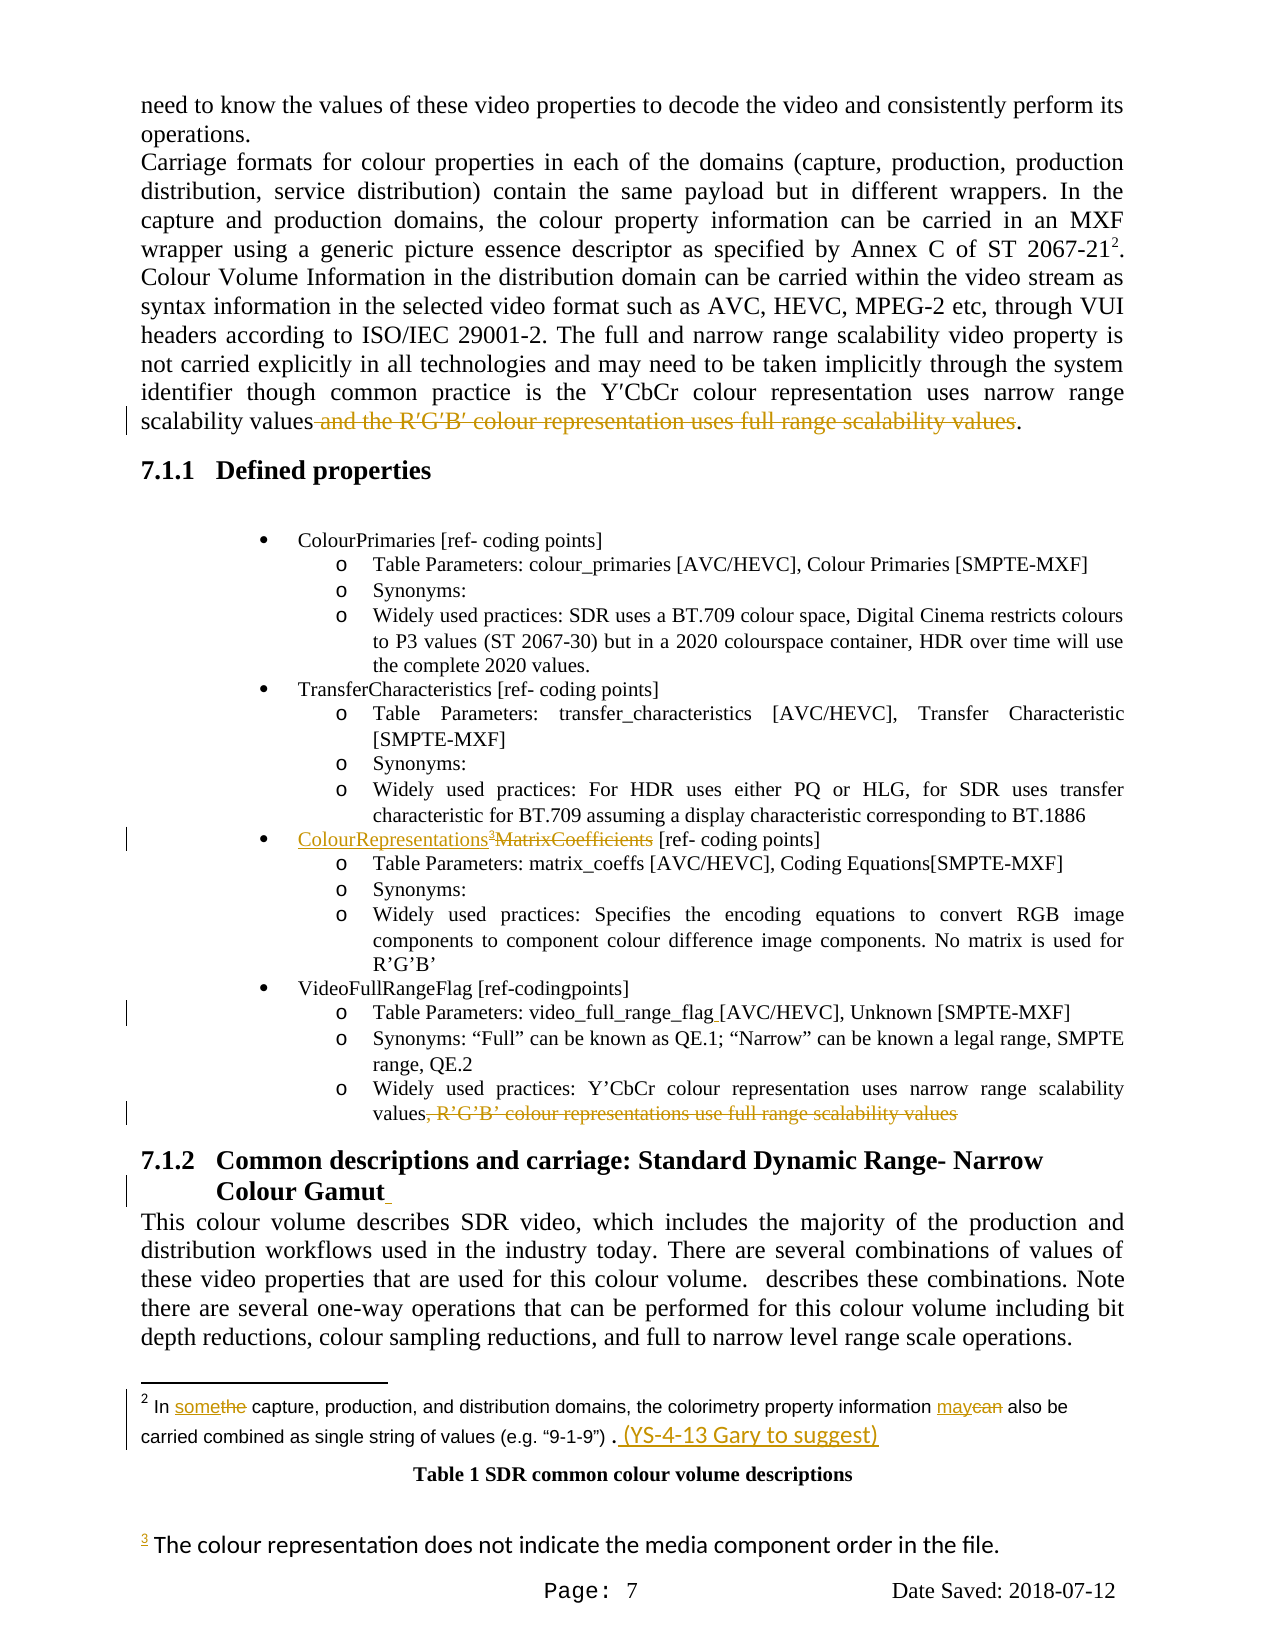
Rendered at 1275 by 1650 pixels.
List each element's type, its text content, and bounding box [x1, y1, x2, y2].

list Synonyms: [335, 578, 1125, 603]
list Widely used practices: Specifies the encoding equations to convert RGB image components to component colour difference image components. No matrix is used for R’G’B’ [335, 902, 1125, 976]
text This colour volume describes SDR video, which includes the majority of the production and distribution workflows used in the industry today. There are several combinations of values of these video properties that are used for this colour volume. Table 1 describes these combinations. Note there are several one-way operations that can be performed for this colour volume including bit depth reductions, colour sampling reductions, and full to narrow level range scale operations. [141, 1207, 1125, 1350]
list Widely used practices: SDR uses a BT.709 colour space, Digital Cinema restricts colours to P3 values (ST 2067-30) but in a 2020 colourspace container, HDR over time will use the complete 2020 values. [335, 603, 1125, 677]
subtitle Common descriptions and carriage: Standard Dynamic Range- Narrow Colour Gamut [141, 1144, 1125, 1207]
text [141, 90, 1125, 147]
list VideoFullRangeFlag [ref-codingpoints] [260, 976, 1125, 1000]
list ColourPrimaries [ref- coding points] [260, 528, 1125, 552]
list Table Parameters: transfer_characteristics [AVC/HEVC], Transfer Characteristic [SMPTE-MXF] [335, 701, 1125, 751]
list Table Parameters: matrix_coeffs [AVC/HEVC], Coding Equations[SMPTE-MXF] [335, 851, 1125, 876]
list Synonyms: “Full” can be known as QE.1; “Narrow” can be known a legal range, SMPTE range, QE.2 [335, 1026, 1125, 1076]
list Synonyms: [335, 876, 1125, 902]
list Table Parameters: video_full_range_flag[AVC/HEVC], Unknown [SMPTE-MXF] [335, 1000, 1125, 1026]
list Table Parameters: colour_primaries [AVC/HEVC], Colour Primaries [SMPTE-MXF] [335, 552, 1125, 578]
list Synonyms: [335, 751, 1125, 777]
subtitle Defined properties [141, 454, 1125, 485]
list TransferCharacteristics [ref- coding points] [260, 677, 1125, 701]
text Carriage formats for colour properties in each of the domains (capture, production, production distribution, service distribution) contain the same payload but in different wrappers. In the capture and production domains, the colour property information can be carried in an MXF wrapper using a generic picture essence descriptor as specified by Annex C of ST 2067-21. Colour Volume Information in the distribution domain can be carried within the video stream as syntax information in the selected video format such as AVC, HEVC, MPEG-2 etc, through VUI headers according to ISO/IEC 29001-2. The full and narrow range scalability video property is not carried explicitly in all technologies and may need to be taken implicitly through the system identifier though common practice is the Y′CbCr colour representation uses narrow range scalability values. [141, 147, 1125, 435]
list Widely used practices: For HDR uses either PQ or HLG, for SDR uses transfer characteristic for BT.709 assuming a display characteristic corresponding to BT.1886 [335, 777, 1125, 827]
list [ref- coding points] [260, 827, 1125, 851]
list Widely used practices: Y’CbCr colour representation uses narrow range scalability values [335, 1076, 1125, 1125]
